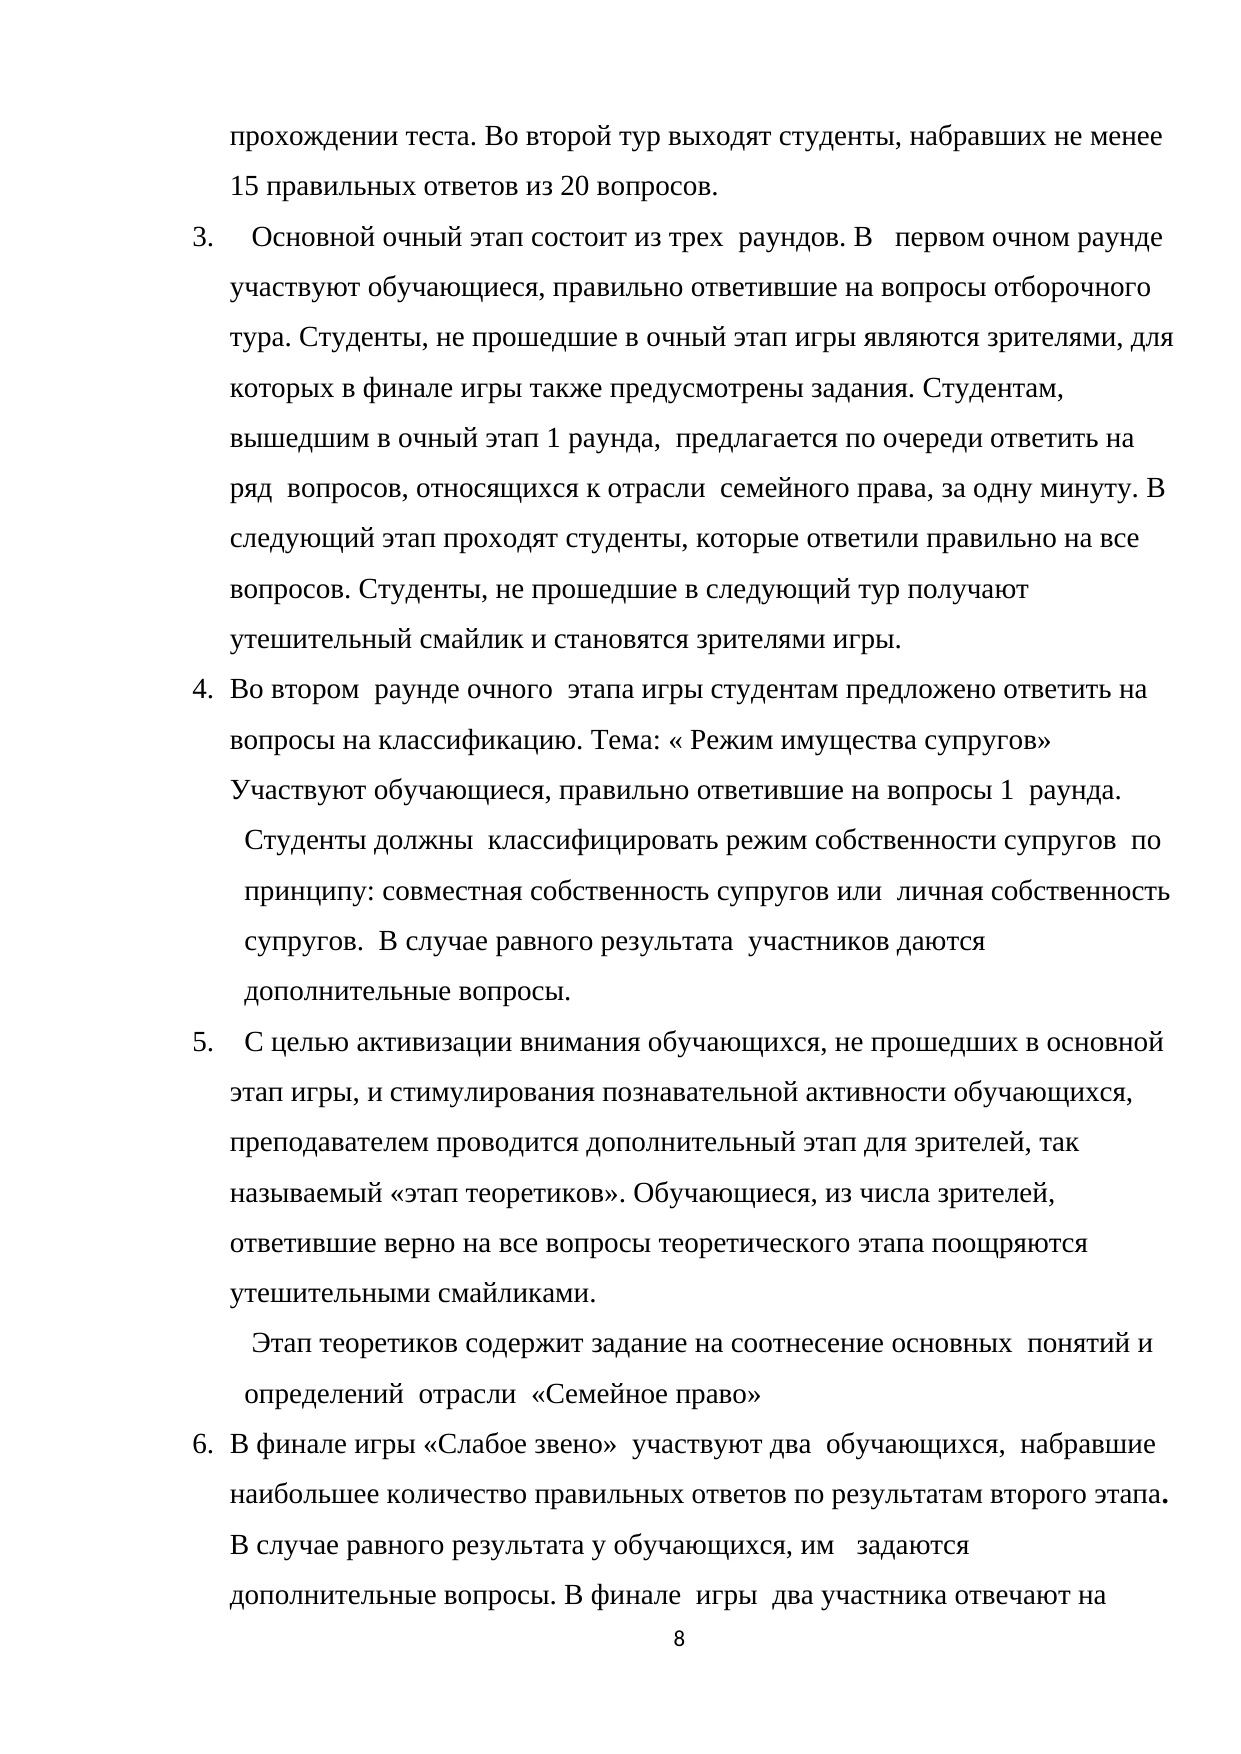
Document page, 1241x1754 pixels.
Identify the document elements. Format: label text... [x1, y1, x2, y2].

list С целью активизации внимания обучающихся, не прошедших в основной этап игры, и стимулирования познавательной активности обучающихся, преподавателем проводится дополнительный этап для зрителей, так называемый «этап теоретиков». Обучающиеся, из числа зрителей, ответившие верно на все вопросы теоретического этапа поощряются утешительными смайликами. [192, 1024, 1181, 1309]
list Во втором раунде очного этапа игры студентам предложено ответить на вопросы на классификацию. Тема: « Режим имущества супругов» Участвуют обучающиеся, правильно ответившие на вопросы 1 раунда. [192, 672, 1181, 806]
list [192, 118, 1181, 202]
list Этап теоретиков содержит задание на соотнесение основных понятий и определений отрасли «Семейное право» [244, 1326, 1181, 1409]
list Основной очный этап состоит из трех раундов. В первом очном раунде участвуют обучающиеся, правильно ответившие на вопросы отборочного тура. Студенты, не прошедшие в очный этап игры являются зрителями, для которых в финале игры также предусмотрены задания. Студентам, вышедшим в очный этап 1 раунда, предлагается по очереди ответить на ряд вопросов, относящихся к отрасли семейного права, за одну минуту. В следующий этап проходят студенты, которые ответили правильно на все вопросов. Студенты, не прошедшие в следующий тур получают утешительный смайлик и становятся зрителями игры. [192, 219, 1181, 655]
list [192, 1426, 1181, 1611]
list Студенты должны классифицировать режим собственности супругов по принципу: совместная собственность супругов или личная собственность супругов. В случае равного результата участников даются дополнительные вопросы. [244, 822, 1181, 1007]
